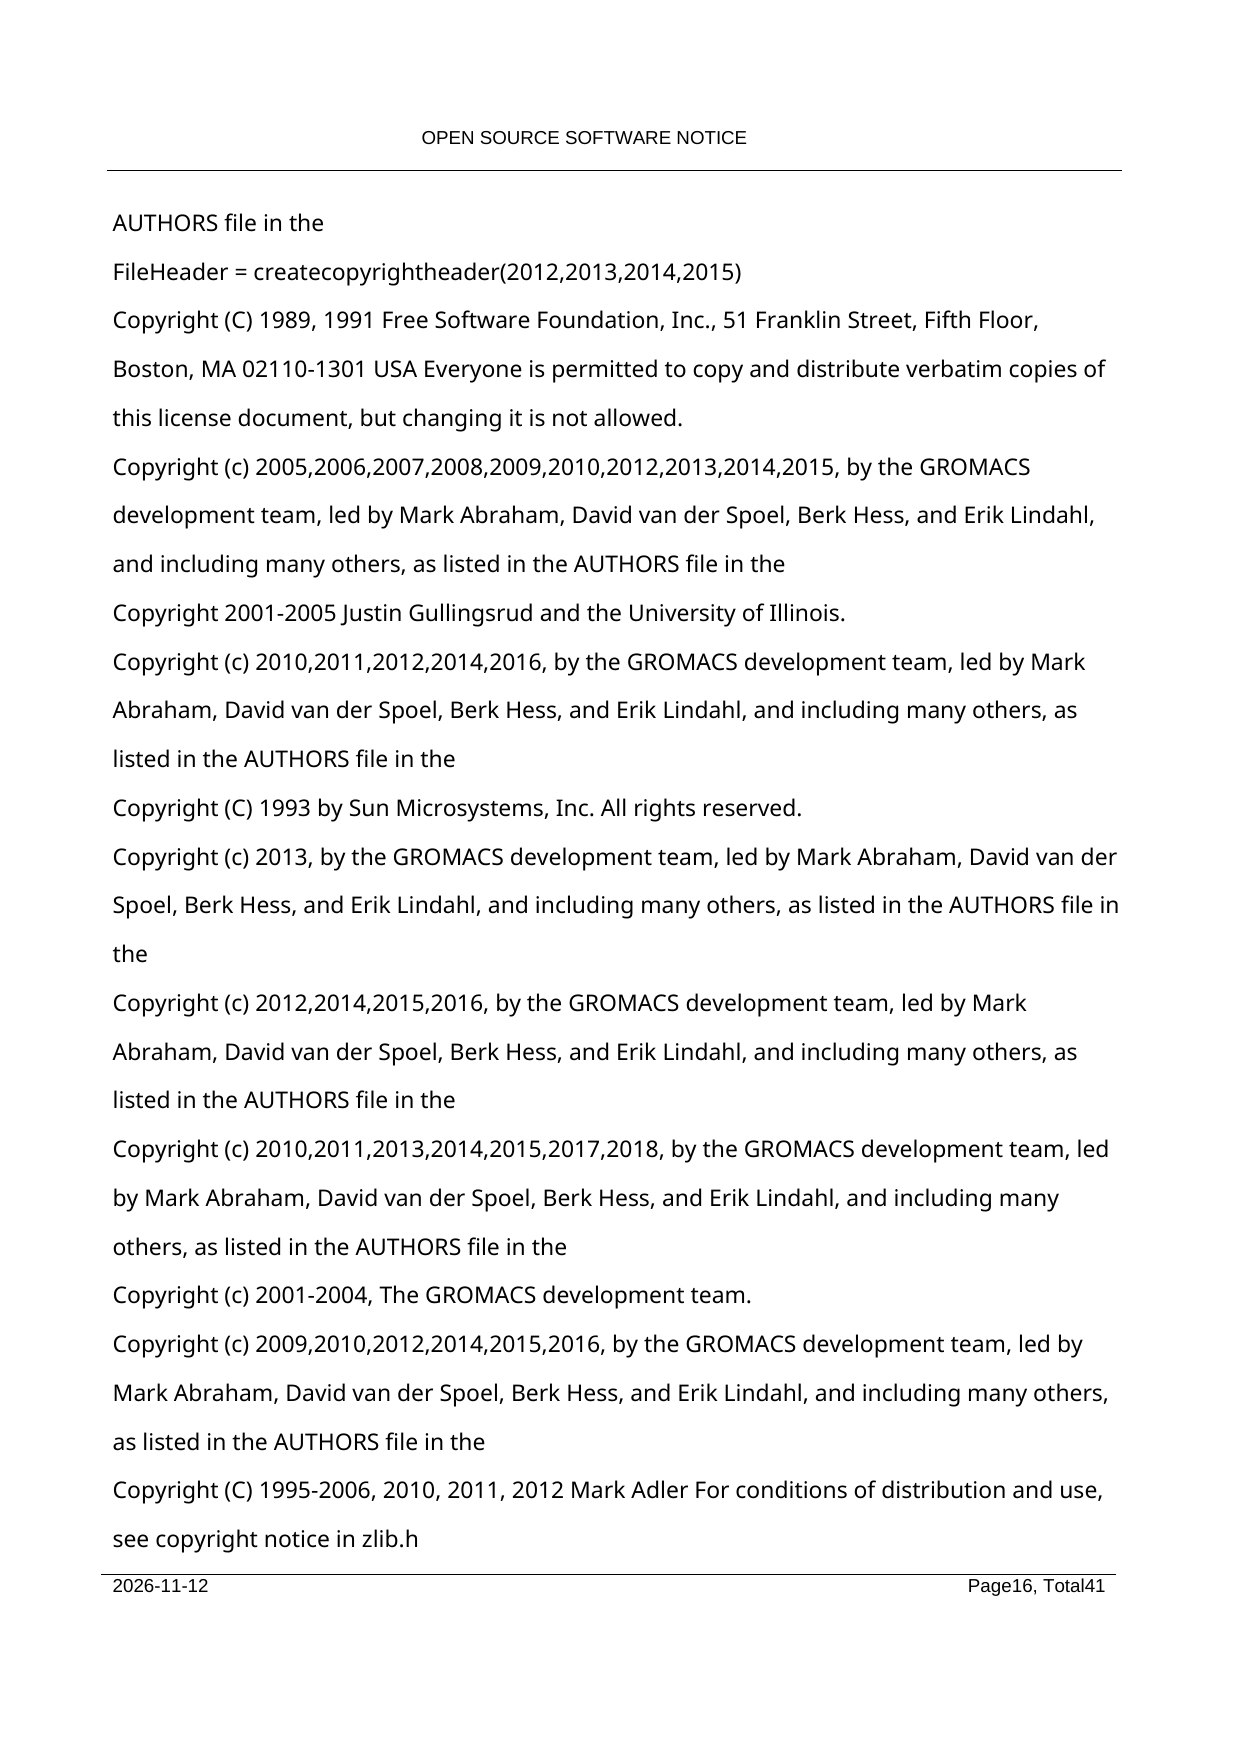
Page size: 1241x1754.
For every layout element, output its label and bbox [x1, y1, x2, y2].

text [112, 206, 1128, 1555]
